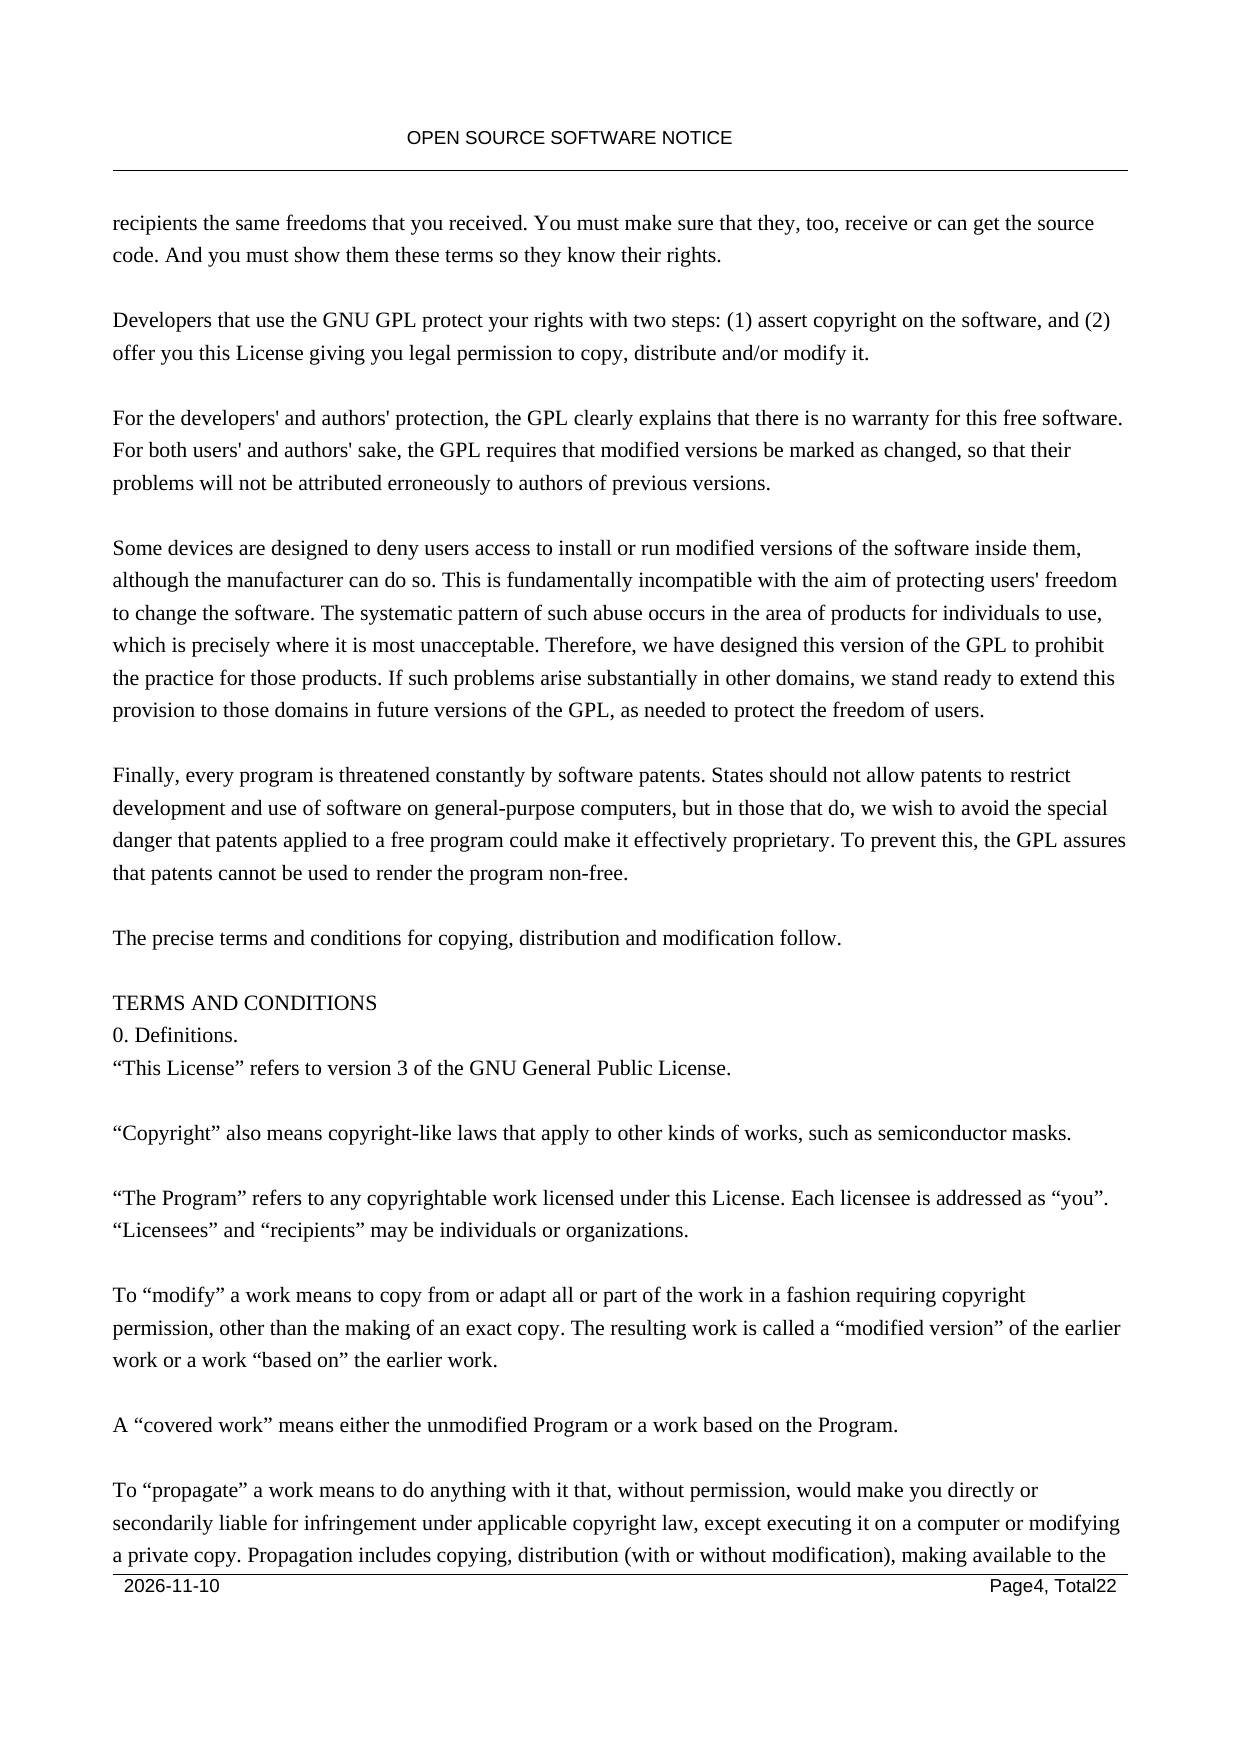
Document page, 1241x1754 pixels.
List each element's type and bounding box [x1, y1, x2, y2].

text [112, 206, 1128, 1571]
